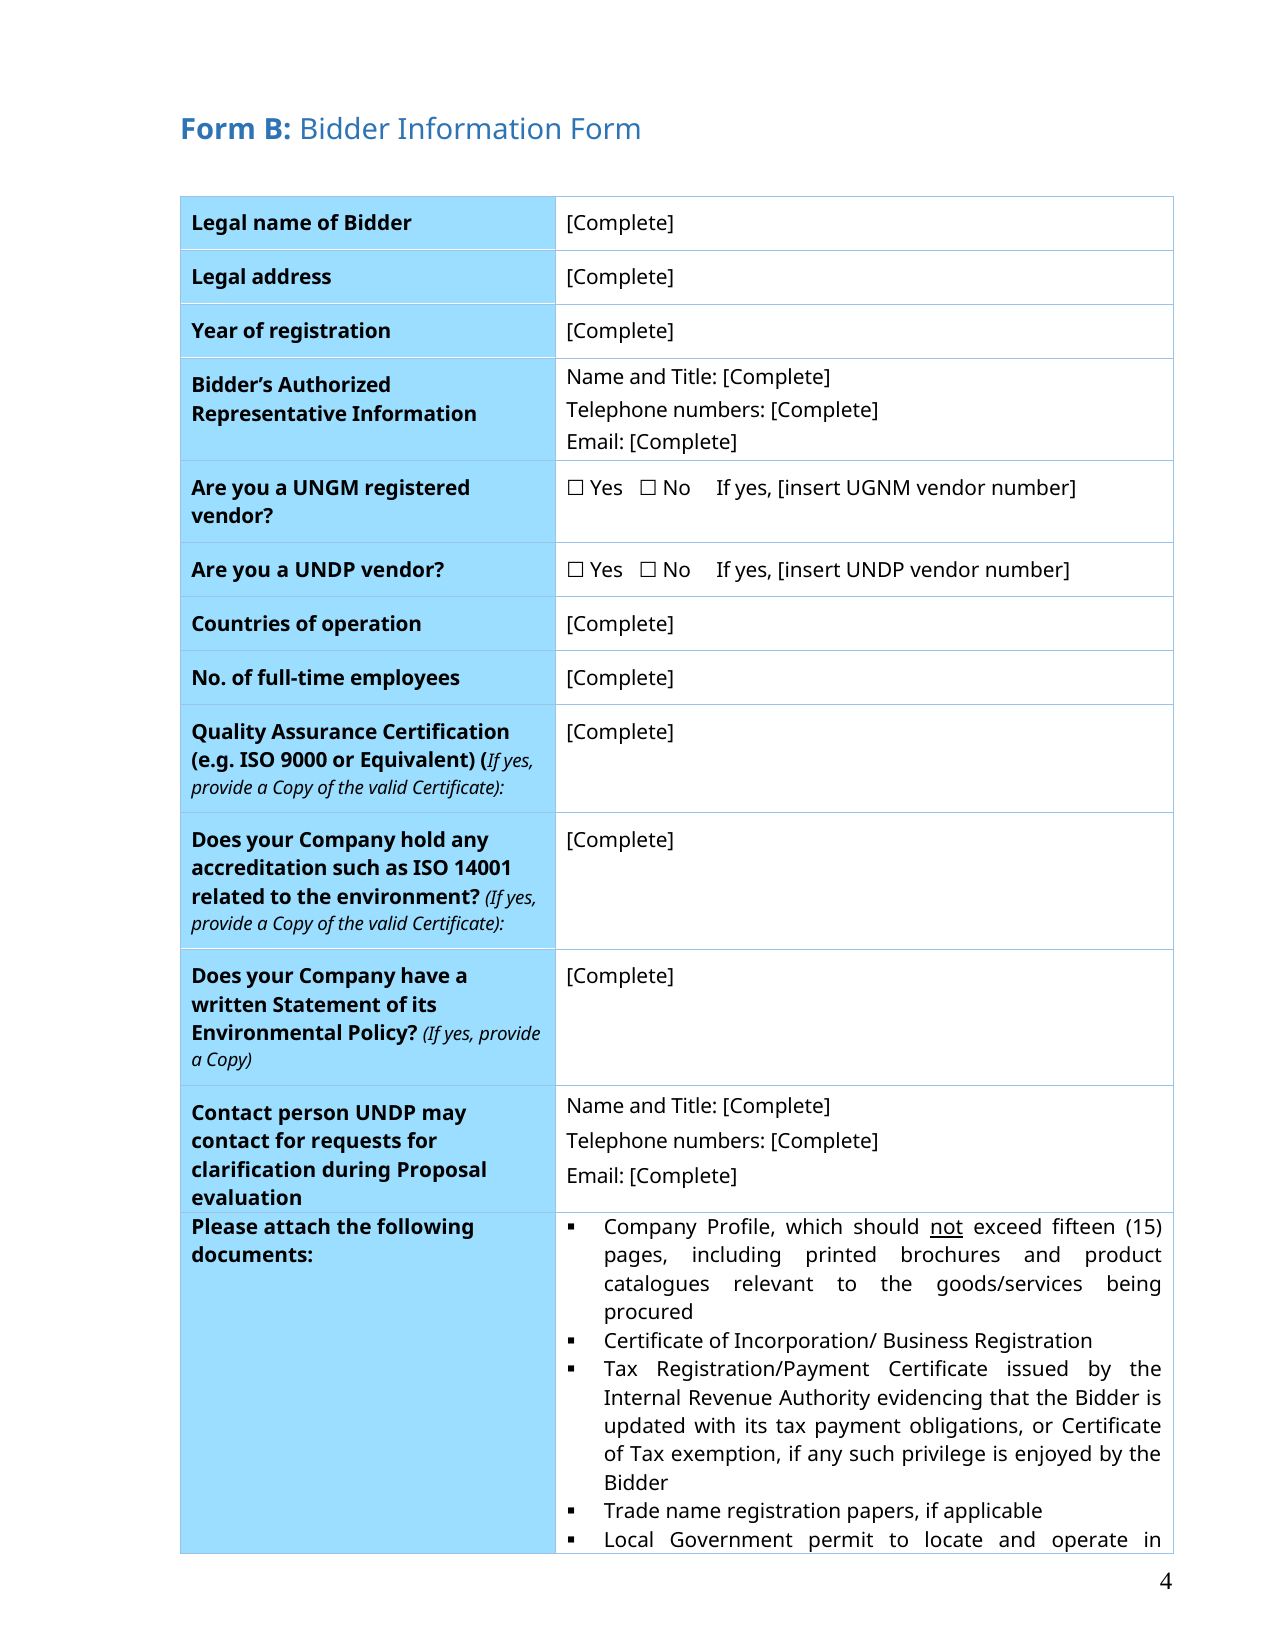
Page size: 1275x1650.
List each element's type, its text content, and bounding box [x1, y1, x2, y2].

table_cell [Complete] [556, 705, 1173, 812]
table_cell [Complete] [556, 305, 1173, 357]
table_cell No. of full-time employees [181, 651, 555, 704]
table_cell Are you a UNGM registered vendor? [181, 461, 555, 542]
table_cell Are you a UNDP vendor? [181, 543, 555, 596]
table_cell Contact person UNDP may contact for requests for clarification during Proposal evaluation [181, 1086, 555, 1212]
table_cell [181, 1213, 555, 1553]
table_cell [556, 1213, 1173, 1553]
table_cell Year of registration [181, 305, 555, 357]
table_cell [Complete] [556, 597, 1173, 650]
table_cell [Complete] [556, 813, 1173, 948]
table_cell Name and Title: [Complete] Telephone numbers: [Complete] Email: [Complete] [556, 359, 1173, 460]
table_cell Quality Assurance Certification (e.g. ISO 9000 or Equivalent) (If yes, provide a Copy of the valid Certificate): [181, 705, 555, 812]
table_cell Yes No If yes, [insert UNDP vendor number] [556, 543, 1173, 596]
table_cell Name and Title: [Complete] Telephone numbers: [Complete] Email: [Complete] [556, 1086, 1173, 1212]
table_cell [Complete] [556, 950, 1173, 1085]
table_cell Does your Company have a written Statement of its Environmental Policy? (If yes, provide a Copy) [181, 950, 555, 1085]
table_cell Yes No If yes, [insert UGNM vendor number] [556, 461, 1173, 542]
table_header Legal name of Bidder [181, 197, 555, 249]
table_cell Countries of operation [181, 597, 555, 650]
table_header [Complete] [556, 197, 1173, 249]
table_cell Does your Company hold any accreditation such as ISO 14001 related to the environment? (If yes, provide a Copy of the valid Certificate): [181, 813, 555, 948]
table_cell [Complete] [556, 251, 1173, 303]
table_cell Legal address [181, 251, 555, 303]
subtitle Form B: Bidder Information Form [180, 108, 1172, 148]
table_cell [Complete] [556, 651, 1173, 704]
table_cell Bidder’s Authorized Representative Information [181, 359, 555, 460]
